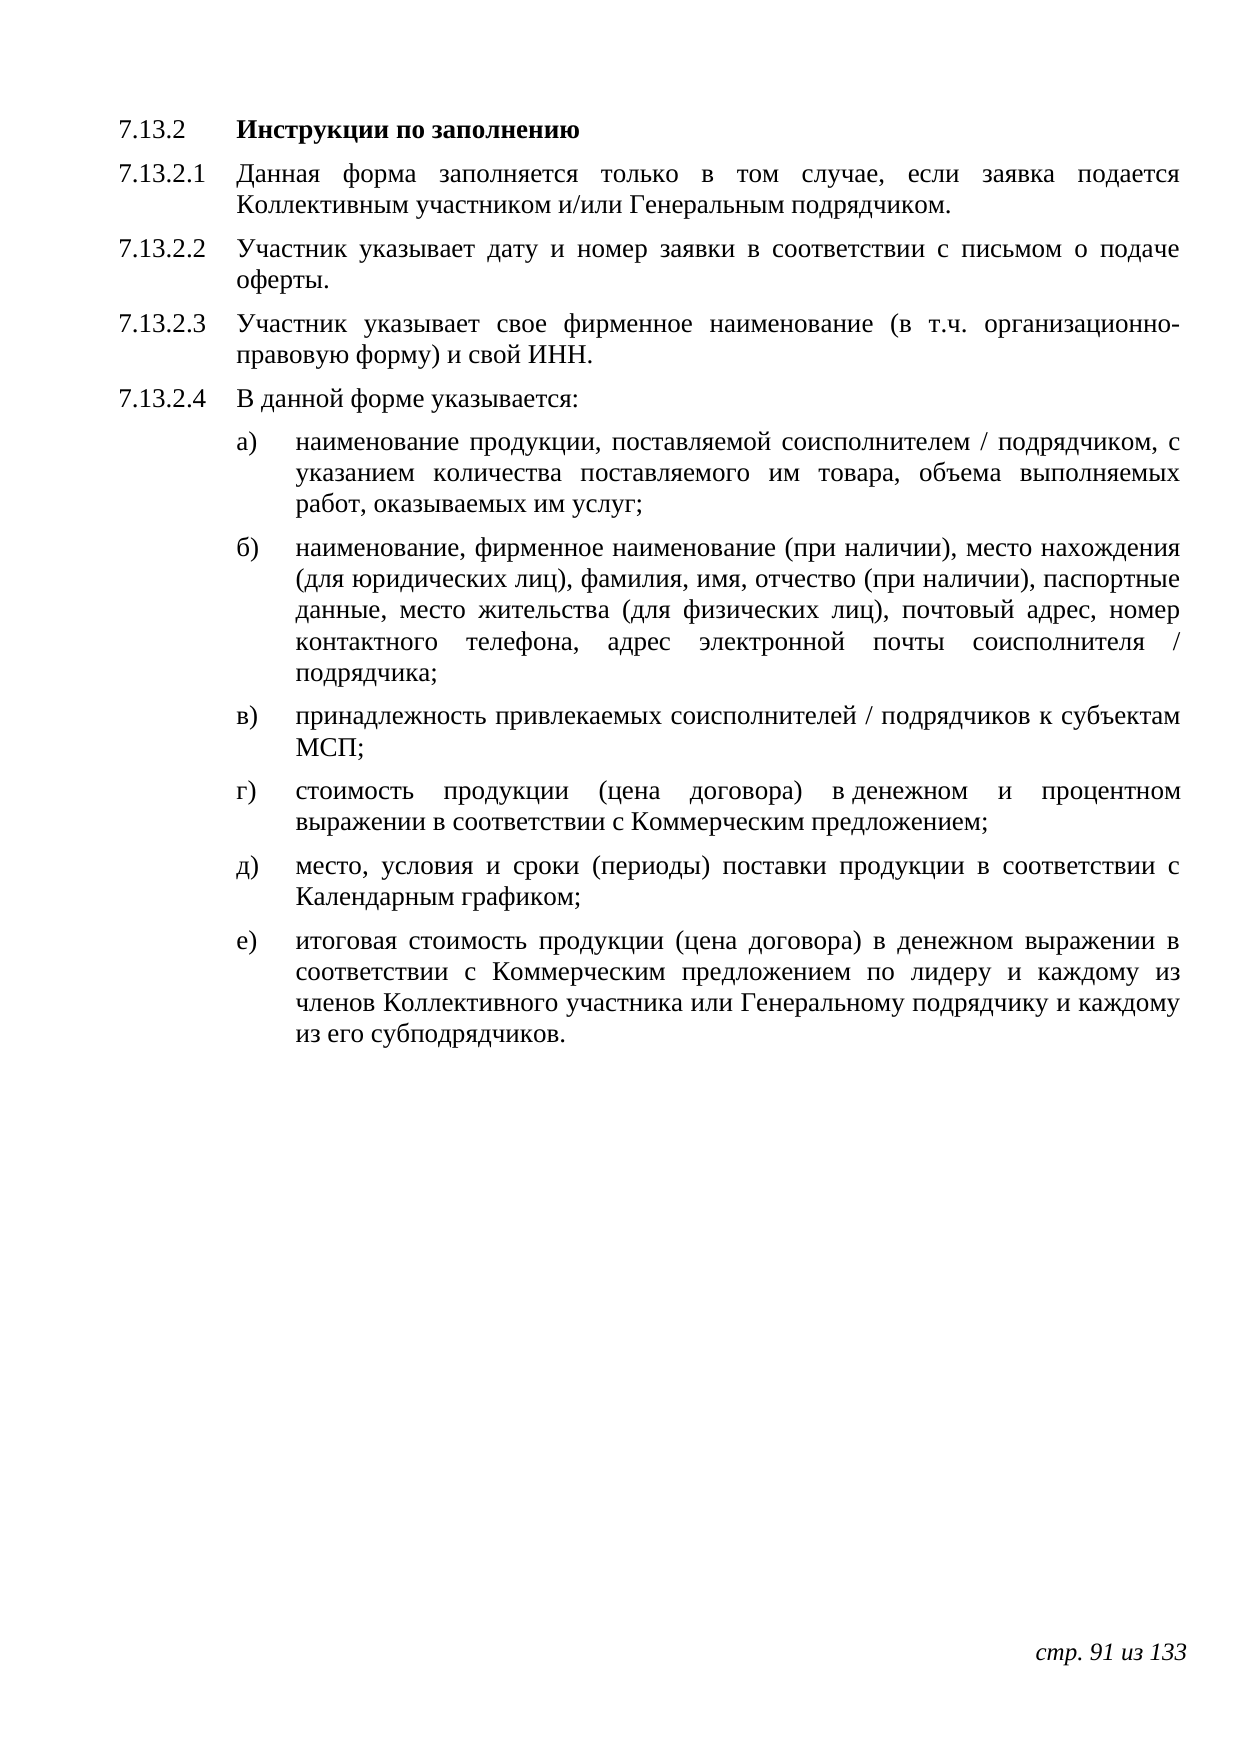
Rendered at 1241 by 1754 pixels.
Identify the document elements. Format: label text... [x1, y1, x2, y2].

text Участник указывает свое фирменное наименование (в т.ч. организационно-правовую форму) и свой ИНН. [118, 307, 1181, 369]
text Участник указывает дату и номер заявки в соответствии с письмом о подаче оферты. [118, 232, 1181, 294]
text место, условия и сроки (периоды) поставки продукции в соответствии с Календарным графиком; [236, 849, 1181, 911]
text В данной форме указывается: [118, 382, 1181, 413]
text принадлежность привлекаемых соисполнителей / подрядчиков к субъектам МСП; [236, 699, 1181, 762]
text Данная форма заполняется только в том случае, если заявка подается Коллективным участником и/или Генеральным подрядчиком. [118, 157, 1181, 219]
text итоговая стоимость продукции (цена договора) в денежном выражении в соответствии с Коммерческим предложением по лидеру и каждому из членов Коллективного участника или Генеральному подрядчику и каждому из его субподрядчиков. [236, 924, 1181, 1048]
text наименование продукции, поставляемой соисполнителем / подрядчиком, с указанием количества поставляемого им товара, объема выполняемых работ, оказываемых им услуг; [236, 425, 1181, 519]
text Инструкции по заполнению [118, 114, 1181, 145]
text стоимость продукции (цена договора) в денежном и процентном выражении в соответствии с Коммерческим предложением; [236, 774, 1181, 837]
text наименование, фирменное наименование (при наличии), место нахождения (для юридических лиц), фамилия, имя, отчество (при наличии), паспортные данные, место жительства (для физических лиц), почтовый адрес, номер контактного телефона, адрес электронной почты соисполнителя / подрядчика; [236, 531, 1181, 687]
